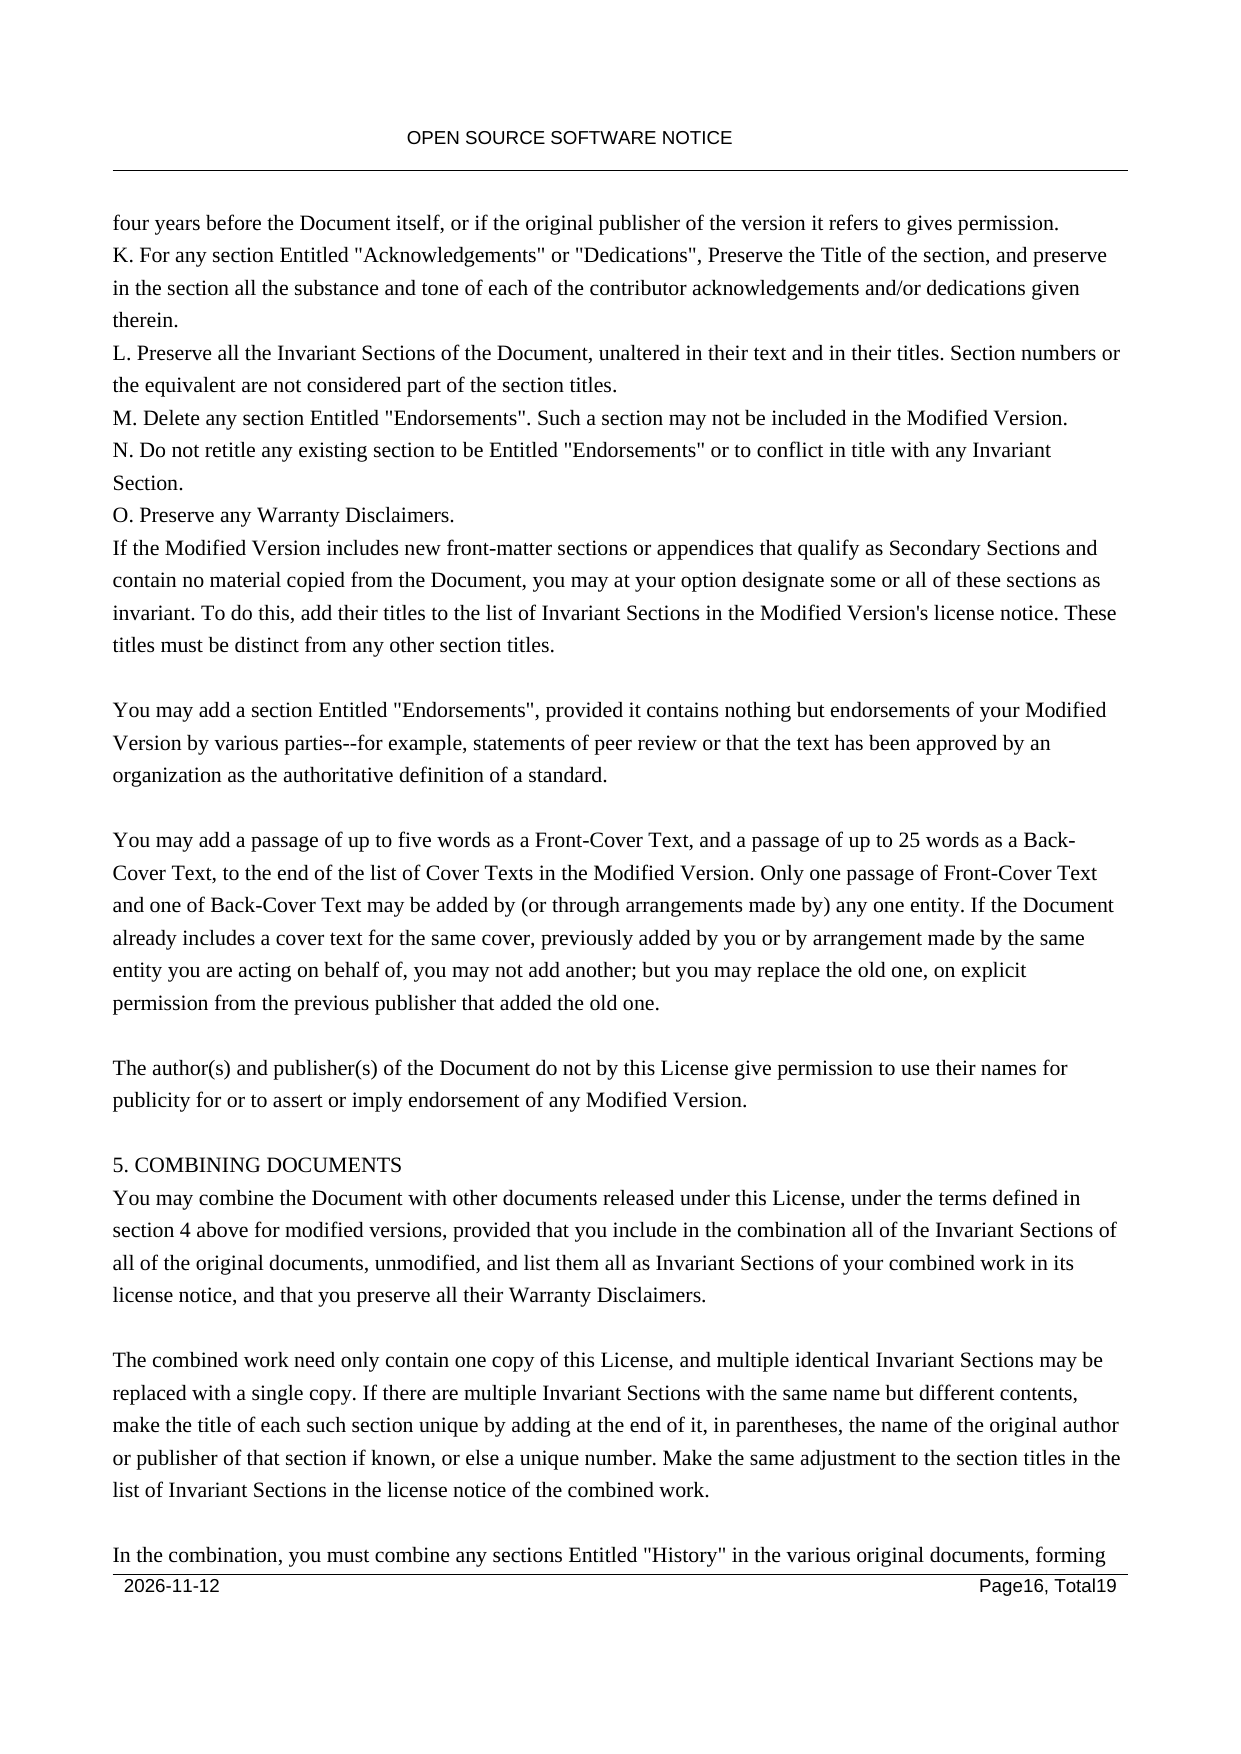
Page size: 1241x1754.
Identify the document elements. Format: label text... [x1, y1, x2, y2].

text The author(s) and publisher(s) of the Document do not by this License give permission to use their names for publicity for or to assert or imply endorsement of any Modified Version. [112, 1051, 1128, 1116]
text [112, 206, 1128, 239]
text M. Delete any section Entitled "Endorsements". Such a section may not be included in the Modified Version. [112, 401, 1128, 434]
text You may combine the Document with other documents released under this License, under the terms defined in section 4 above for modified versions, provided that you include in the combination all of the Invariant Sections of all of the original documents, unmodified, and list them all as Invariant Sections of your combined work in its license notice, and that you preserve all their Warranty Disclaimers. [112, 1181, 1128, 1311]
text You may add a passage of up to five words as a Front-Cover Text, and a passage of up to 25 words as a Back-Cover Text, to the end of the list of Cover Texts in the Modified Version. Only one passage of Front-Cover Text and one of Back-Cover Text may be added by (or through arrangements made by) any one entity. If the Document already includes a cover text for the same cover, previously added by you or by arrangement made by the same entity you are acting on behalf of, you may not add another; but you may replace the old one, on explicit permission from the previous publisher that added the old one. [112, 824, 1128, 1019]
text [112, 1539, 1128, 1571]
text L. Preserve all the Invariant Sections of the Document, unaltered in their text and in their titles. Section numbers or the equivalent are not considered part of the section titles. [112, 336, 1128, 401]
text N. Do not retitle any existing section to be Entitled "Endorsements" or to conflict in title with any Invariant Section. [112, 434, 1128, 499]
text You may add a section Entitled "Endorsements", provided it contains nothing but endorsements of your Modified Version by various parties--for example, statements of peer review or that the text has been approved by an organization as the authoritative definition of a standard. [112, 694, 1128, 791]
text O. Preserve any Warranty Disclaimers. [112, 499, 1128, 531]
text If the Modified Version includes new front-matter sections or appendices that qualify as Secondary Sections and contain no material copied from the Document, you may at your option designate some or all of these sections as invariant. To do this, add their titles to the list of Invariant Sections in the Modified Version's license notice. These titles must be distinct from any other section titles. [112, 531, 1128, 661]
text The combined work need only contain one copy of this License, and multiple identical Invariant Sections may be replaced with a single copy. If there are multiple Invariant Sections with the same name but different contents, make the title of each such section unique by adding at the end of it, in parentheses, the name of the original author or publisher of that section if known, or else a unique number. Make the same adjustment to the section titles in the list of Invariant Sections in the license notice of the combined work. [112, 1344, 1128, 1506]
text 5. COMBINING DOCUMENTS [112, 1149, 1128, 1181]
text K. For any section Entitled "Acknowledgements" or "Dedications", Preserve the Title of the section, and preserve in the section all the substance and tone of each of the contributor acknowledgements and/or dedications given therein. [112, 239, 1128, 336]
